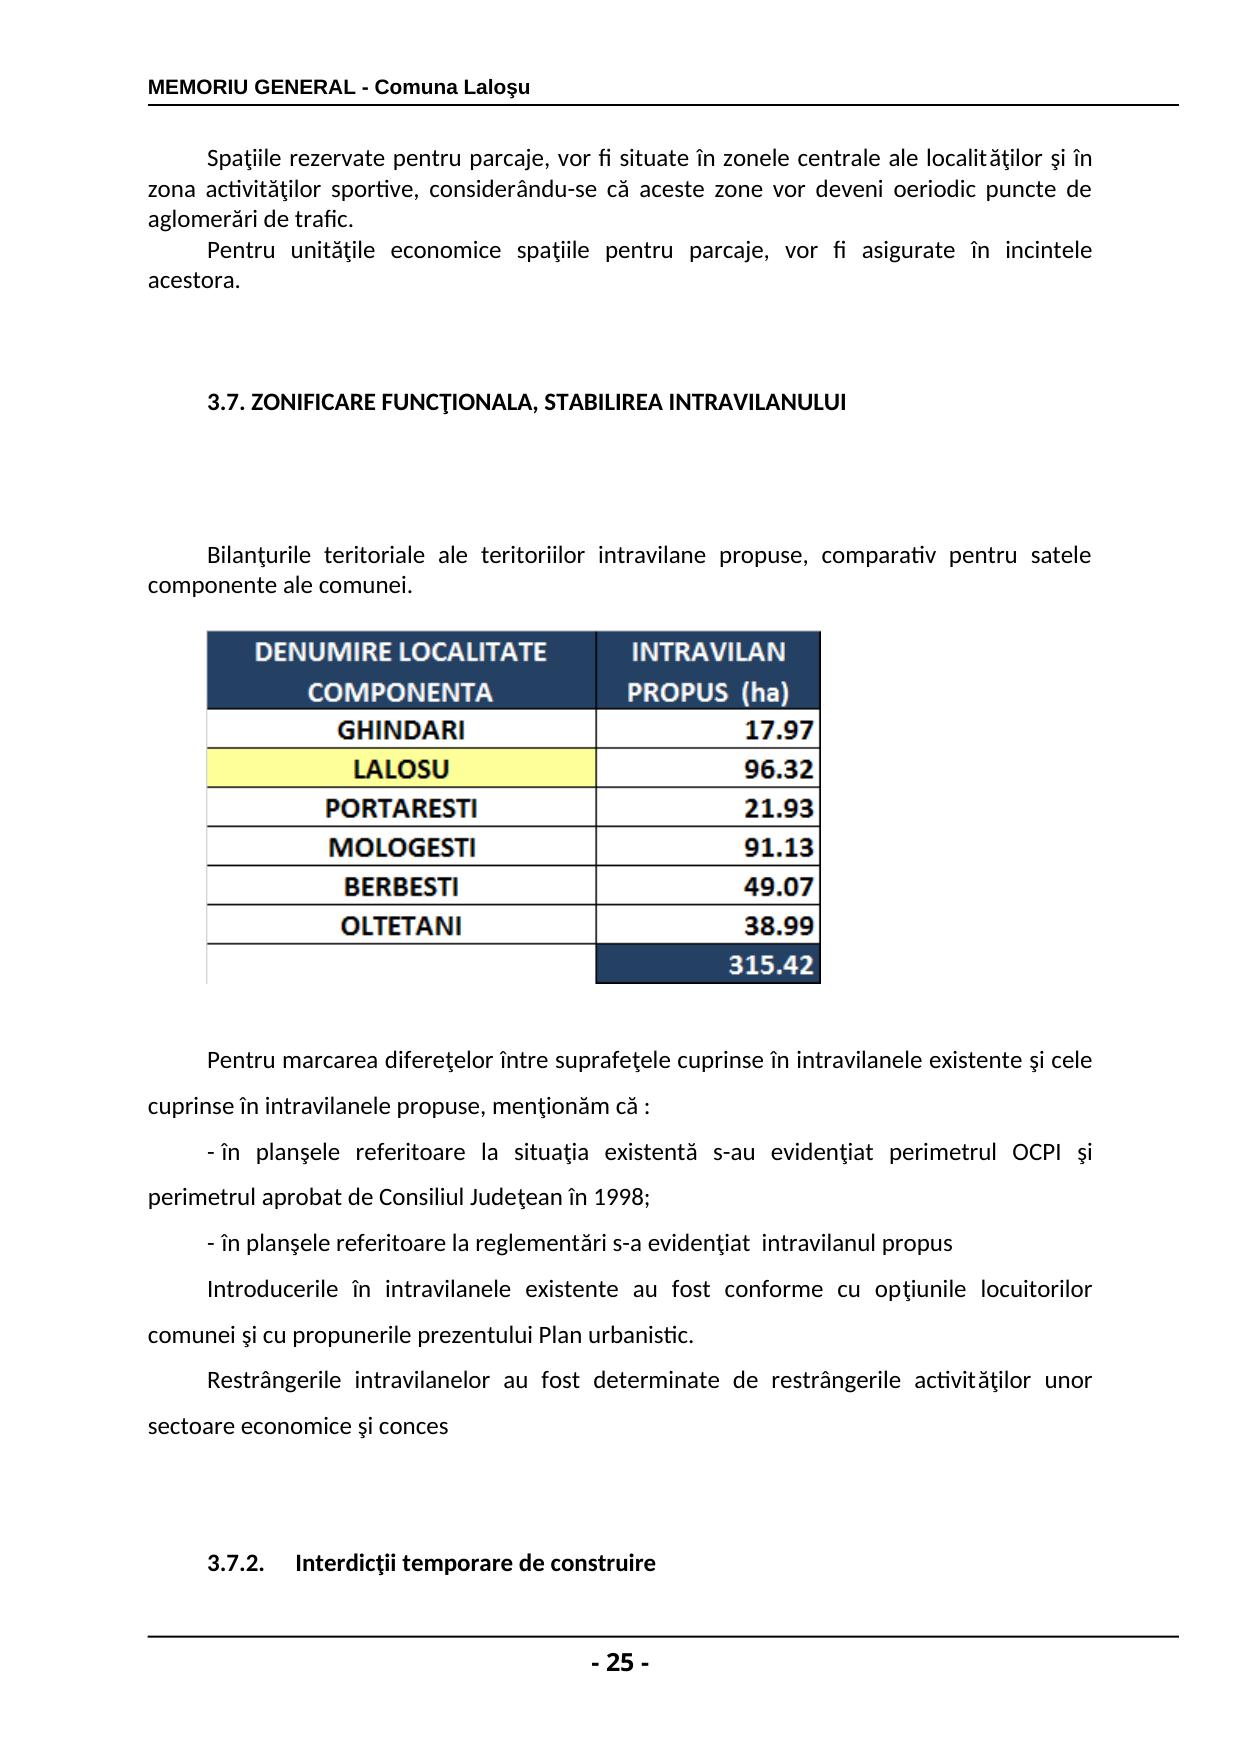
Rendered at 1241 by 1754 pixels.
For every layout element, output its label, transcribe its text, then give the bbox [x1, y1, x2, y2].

picture [206, 630, 821, 984]
text 3.7.2. Interdicţii temporare de construire [148, 1547, 1092, 1578]
text - în planşele referitoare la situaţia existentă s-au evidenţiat perimetrul OCPI şi perimetrul aprobat de Consiliul Judeţean în 1998; [148, 1136, 1092, 1212]
text Pentru marcarea difereţelor între suprafeţele cuprinse în intravilanele existente şi cele cuprinse în intravilanele propuse, menţionăm că : [148, 1044, 1092, 1121]
text Spaţiile rezervate pentru parcaje, vor fi situate în zonele centrale ale localităţilor şi în zona activităţilor sportive, considerându-se că aceste zone vor deveni oeriodic puncte de aglomerări de trafic. [148, 142, 1092, 234]
text - în planşele referitoare la reglementări s-a evidenţiat intravilanul propus [148, 1227, 1092, 1258]
text Pentru unităţile economice spaţiile pentru parcaje, vor fi asigurate în incintele acestora. [148, 234, 1092, 295]
text Bilanţurile teritoriale ale teritoriilor intravilane propuse, comparativ pentru satele componente ale comunei. [148, 539, 1092, 600]
text Restrângerile intravilanelor au fost determinate de restrângerile activităţilor unor sectoare economice şi conces [148, 1364, 1092, 1441]
text 3.7. ZONIFICARE FUNCŢIONALA, STABILIREA INTRAVILANULUI [148, 386, 1092, 417]
text Introducerile în intravilanele existente au fost conforme cu opţiunile locuitorilor comunei şi cu propunerile prezentului Plan urbanistic. [148, 1273, 1092, 1349]
